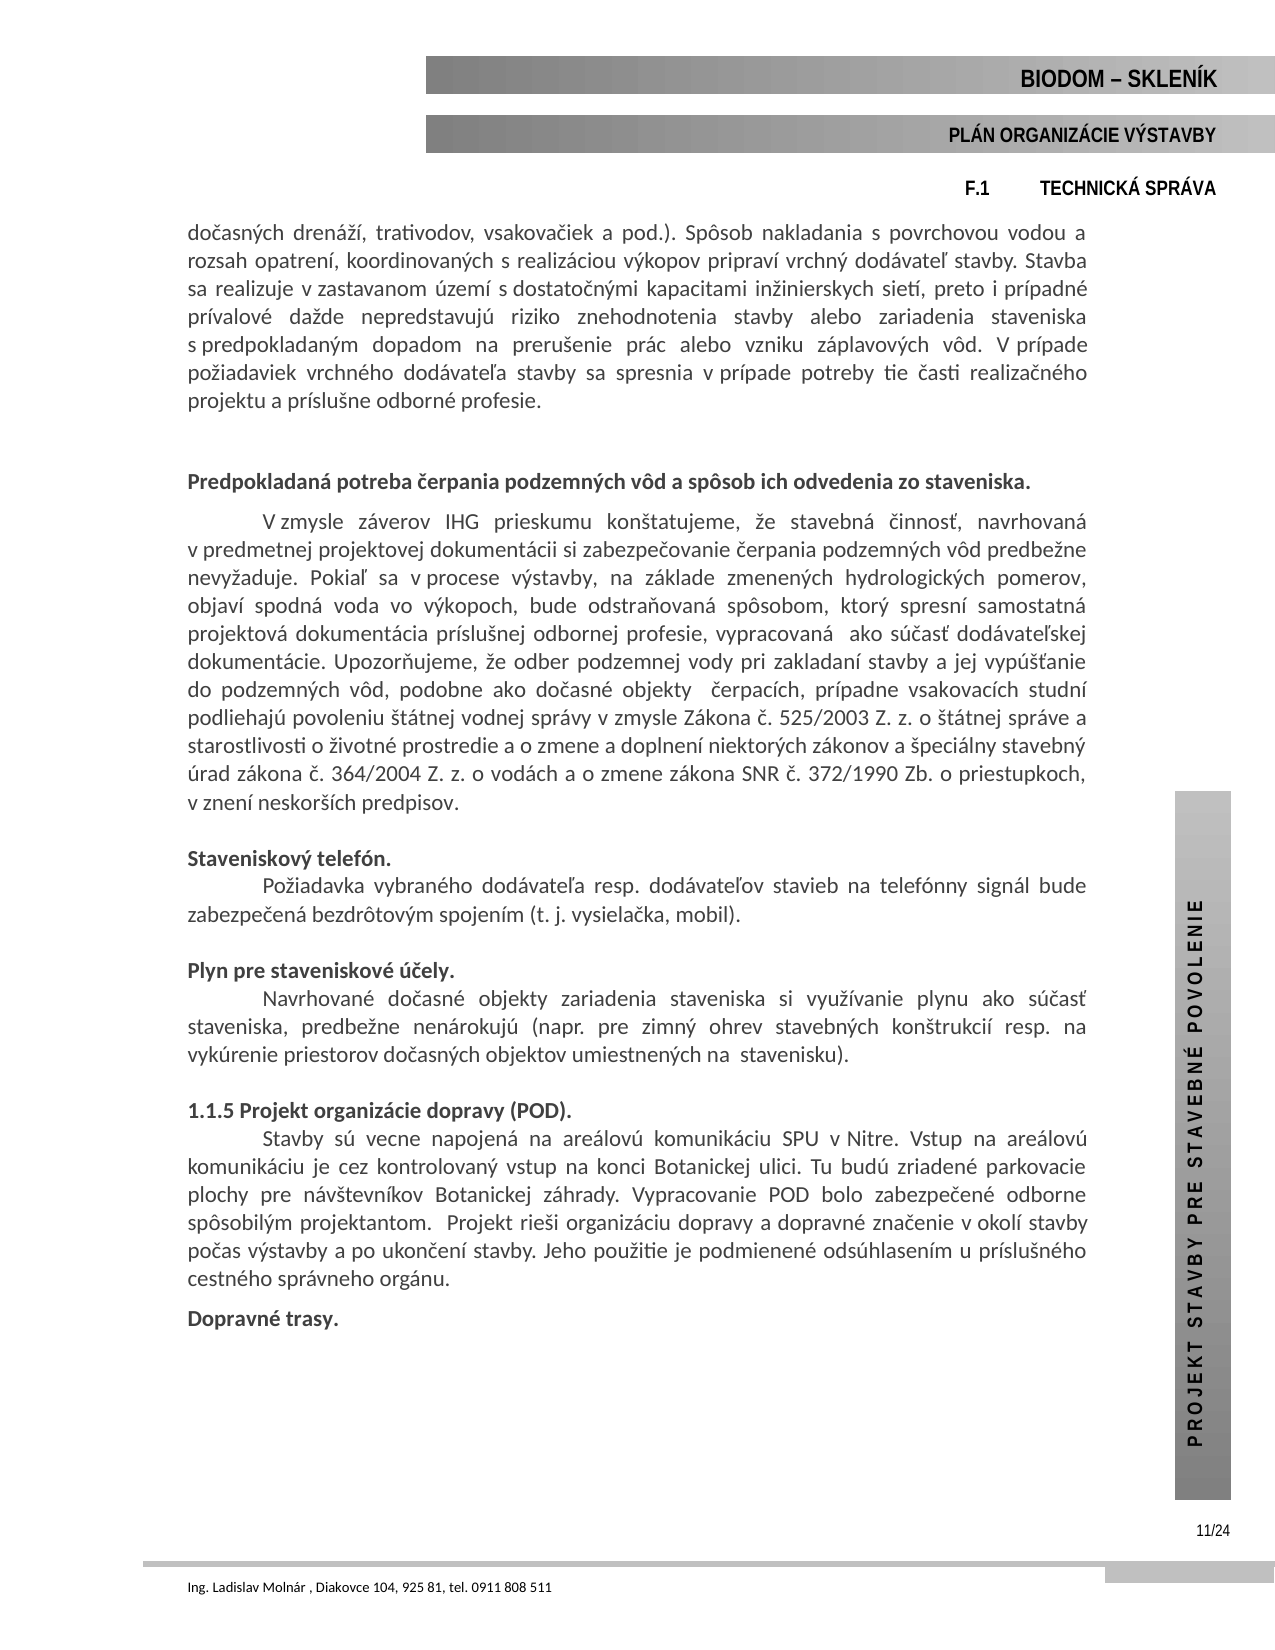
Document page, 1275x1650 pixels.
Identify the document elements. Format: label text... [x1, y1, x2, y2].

text Predpokladaná potreba čerpania podzemných vôd a spôsob ich odvedenia zo staveniska. [187, 467, 1088, 495]
text Navrhované dočasné objekty zariadenia staveniska si využívanie plynu ako súčasť staveniska, predbežne nenárokujú (napr. pre zimný ohrev stavebných konštrukcií resp. na vykúrenie priestorov dočasných objektov umiestnených na stavenisku). [187, 984, 1088, 1068]
text Stavby sú vecne napojená na areálovú komunikáciu SPU v Nitre. Vstup na areálovú komunikáciu je cez kontrolovaný vstup na konci Botanickej ulici. Tu budú zriadené parkovacie plochy pre návštevníkov Botanickej záhrady. Vypracovanie POD bolo zabezpečené odborne spôsobilým projektantom. Projekt rieši organizáciu dopravy a dopravné značenie v okolí stavby počas výstavby a po ukončení stavby. Jeho použitie je podmienené odsúhlasením u príslušného cestného správneho orgánu. [187, 1124, 1088, 1292]
text Plyn pre staveniskové účely. [187, 956, 1088, 984]
text 1.1.5 Projekt organizácie dopravy (POD). [187, 1096, 1088, 1124]
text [187, 218, 1088, 414]
text Dopravné trasy. [187, 1304, 1088, 1332]
text Požiadavka vybraného dodávateľa resp. dodávateľov stavieb na telefónny signál bude zabezpečená bezdrôtovým spojením (t. j. vysielačka, mobil). [187, 872, 1088, 928]
text V zmysle záverov IHG prieskumu konštatujeme, že stavebná činnosť, navrhovaná v predmetnej projektovej dokumentácii si zabezpečovanie čerpania podzemných vôd predbežne nevyžaduje. Pokiaľ sa v procese výstavby, na základe zmenených hydrologických pomerov, objaví spodná voda vo výkopoch, bude odstraňovaná spôsobom, ktorý spresní samostatná projektová dokumentácia príslušnej odbornej profesie, vypracovaná ako súčasť dodávateľskej dokumentácie. Upozorňujeme, že odber podzemnej vody pri zakladaní stavby a jej vypúšťanie do podzemných vôd, podobne ako dočasné objekty čerpacích, prípadne vsakovacích studní podliehajú povoleniu štátnej vodnej správy v zmysle Zákona č. 525/2003 Z. z. o štátnej správe a starostlivosti o životné prostredie a o zmene a doplnení niektorých zákonov a špeciálny stavebný úrad zákona č. 364/2004 Z. z. o vodách a o zmene zákona SNR č. 372/1990 Zb. o priestupkoch, v znení neskorších predpisov. [187, 507, 1088, 816]
text Staveniskový telefón. [187, 844, 1088, 872]
